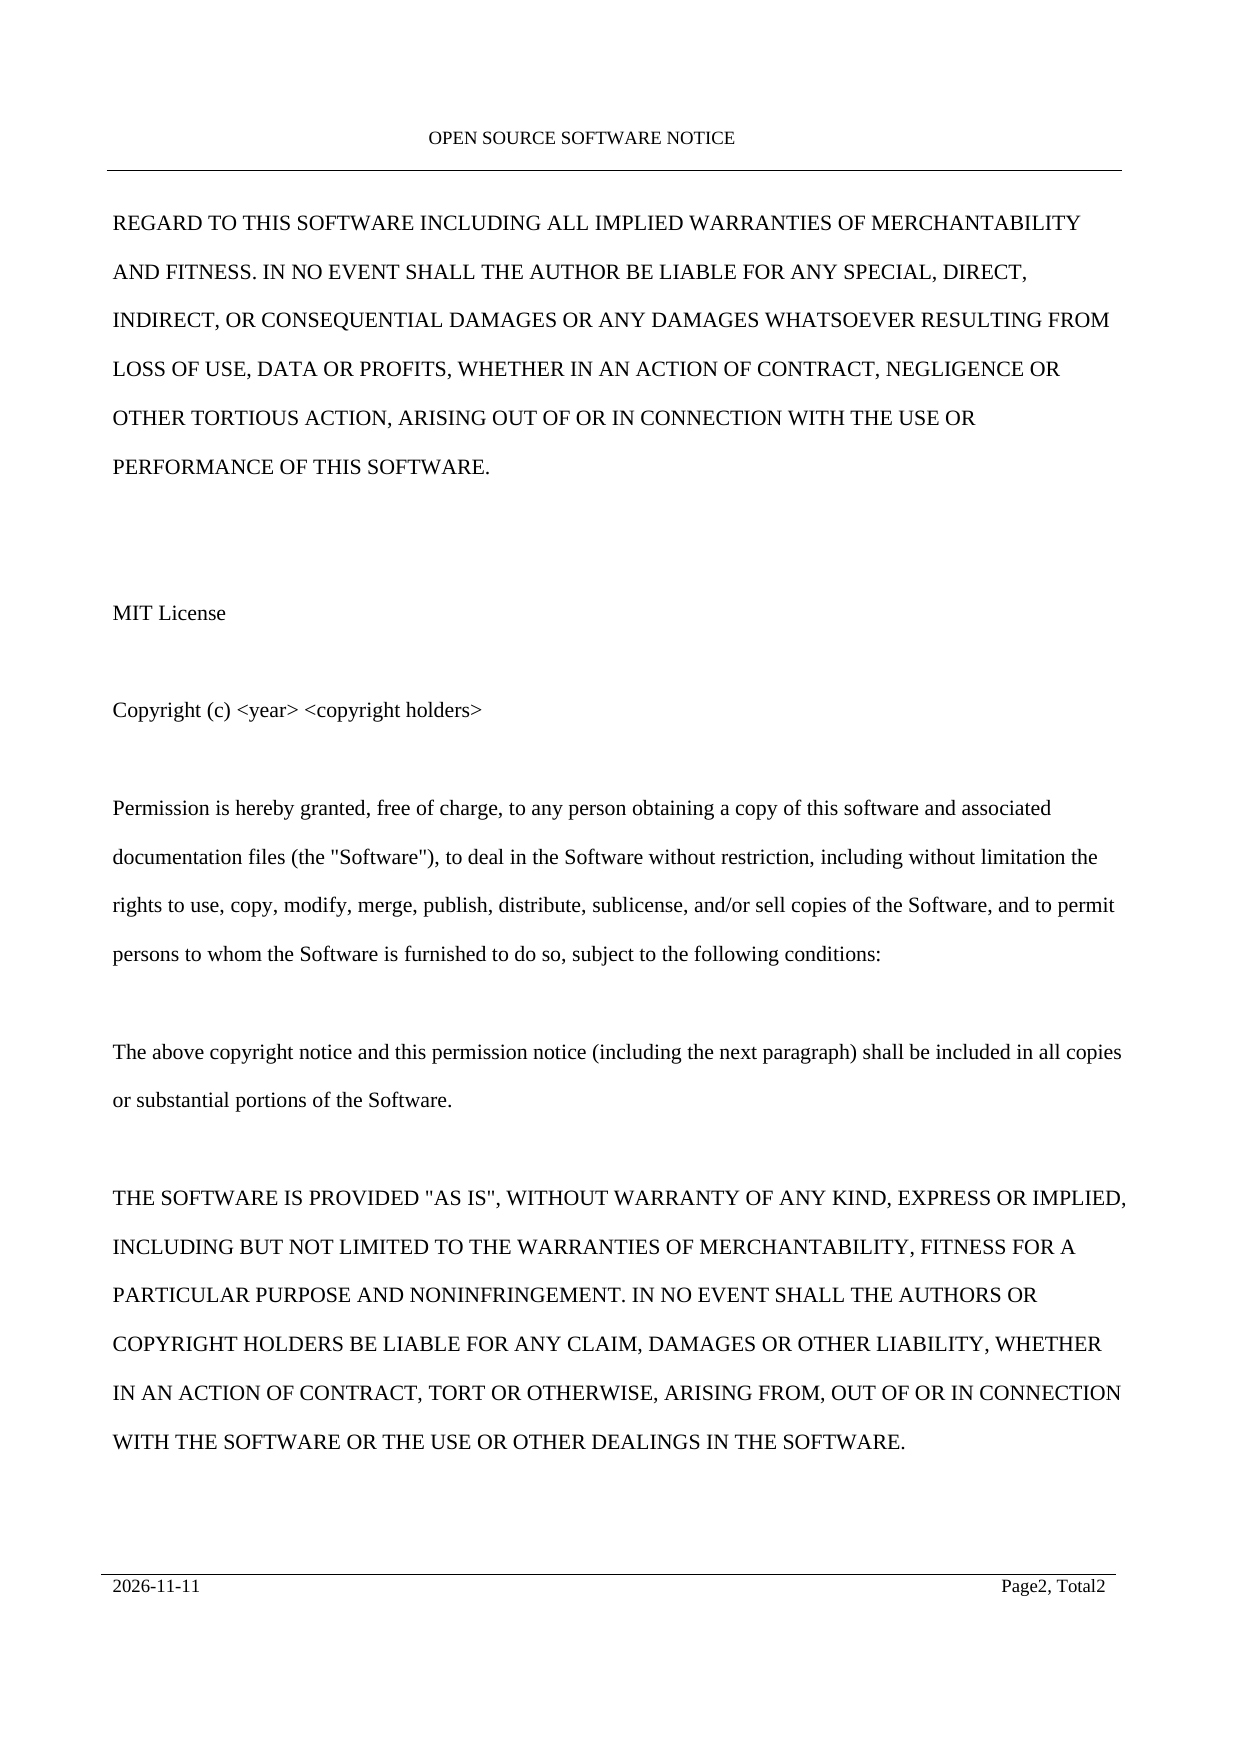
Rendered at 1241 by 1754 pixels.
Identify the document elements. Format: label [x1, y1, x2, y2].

text [112, 206, 1128, 1555]
